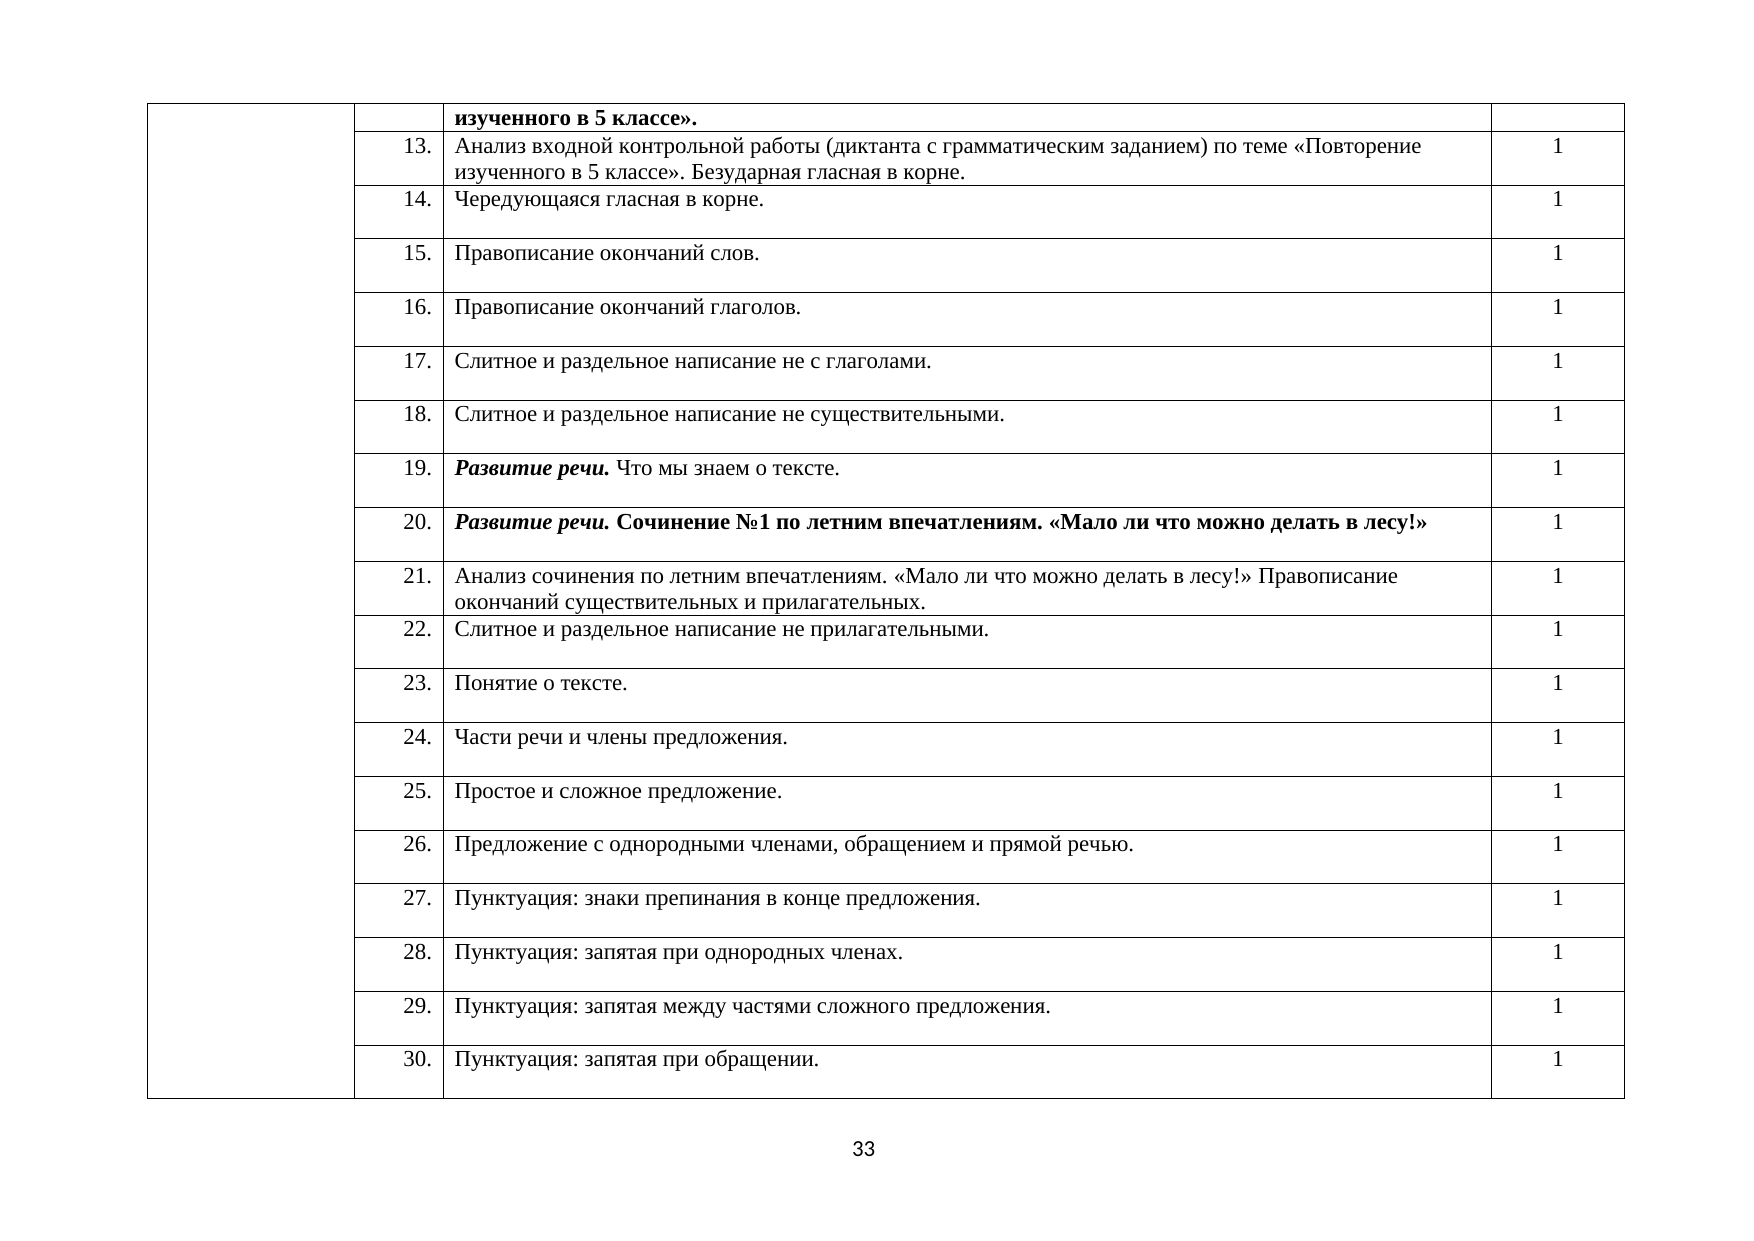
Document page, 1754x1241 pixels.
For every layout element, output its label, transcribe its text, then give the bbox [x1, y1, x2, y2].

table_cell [444, 104, 1491, 131]
table_cell Простое и сложное предложение. [444, 777, 1491, 829]
table_cell Развитие речи. Что мы знаем о тексте. [444, 454, 1491, 507]
table_cell [355, 347, 443, 399]
table_cell [355, 401, 443, 453]
table_cell [355, 1046, 443, 1098]
table_cell Пунктуация: знаки препинания в конце предложения. [444, 884, 1491, 937]
table_cell [355, 104, 443, 131]
table_cell [355, 616, 443, 668]
table_cell [355, 239, 443, 292]
table_cell Слитное и раздельное написание не существительными. [444, 401, 1491, 453]
table_cell 1 [1492, 831, 1624, 883]
table_cell Предложение с однородными членами, обращением и прямой речью. [444, 831, 1491, 883]
table_cell 1 [1492, 454, 1624, 507]
table_cell Пунктуация: запятая при однородных членах. [444, 938, 1491, 991]
table_cell Правописание окончаний слов. [444, 239, 1491, 292]
table_cell [355, 938, 443, 991]
table_cell Слитное и раздельное написание не прилагательными. [444, 616, 1491, 668]
table_cell Анализ сочинения по летним впечатлениям. «Мало ли что можно делать в лесу!» Правописание окончаний существительных и прилагательных. [444, 562, 1491, 614]
table_cell 1 [1492, 293, 1624, 346]
table_cell [355, 884, 443, 937]
table_cell Пунктуация: запятая при обращении. [444, 1046, 1491, 1098]
table_cell [355, 723, 443, 776]
table_cell 1 [1492, 132, 1624, 184]
table_cell [355, 132, 443, 184]
table_cell Пунктуация: запятая между частями сложного предложения. [444, 992, 1491, 1044]
table_cell 1 [1492, 508, 1624, 561]
table_cell [355, 777, 443, 829]
table_cell [355, 508, 443, 561]
table_cell [355, 186, 443, 238]
table_cell 1 [1492, 669, 1624, 722]
table_cell 1 [1492, 884, 1624, 937]
table_cell 1 [1492, 938, 1624, 991]
table_cell [355, 293, 443, 346]
table_cell 1 [1492, 777, 1624, 829]
table_cell [355, 669, 443, 722]
table_cell 1 [1492, 347, 1624, 399]
table_cell Части речи и члены предложения. [444, 723, 1491, 776]
table_cell Слитное и раздельное написание не с глаголами. [444, 347, 1491, 399]
table_cell 1 [1492, 616, 1624, 668]
table_cell [355, 992, 443, 1044]
table_cell 1 [1492, 186, 1624, 238]
table_cell Анализ входной контрольной работы (диктанта с грамматическим заданием) по теме «Повторение изученного в 5 классе». Безударная гласная в корне. [444, 132, 1491, 184]
table_cell Понятие о тексте. [444, 669, 1491, 722]
table_cell 1 [1492, 562, 1624, 614]
table_cell Чередующаяся гласная в корне. [444, 186, 1491, 238]
table_cell 1 [1492, 992, 1624, 1044]
table_cell 1 [1492, 104, 1624, 131]
table_cell Развитие речи. Сочинение №1 по летним впечатлениям. «Мало ли что можно делать в лесу!» [444, 508, 1491, 561]
table_cell [355, 831, 443, 883]
table_cell [355, 454, 443, 507]
table_cell 1 [1492, 723, 1624, 776]
table_cell 1 [1492, 1046, 1624, 1098]
table_cell 1 [1492, 239, 1624, 292]
table_cell [355, 562, 443, 614]
table_cell 1 [1492, 401, 1624, 453]
table_cell Правописание окончаний глаголов. [444, 293, 1491, 346]
